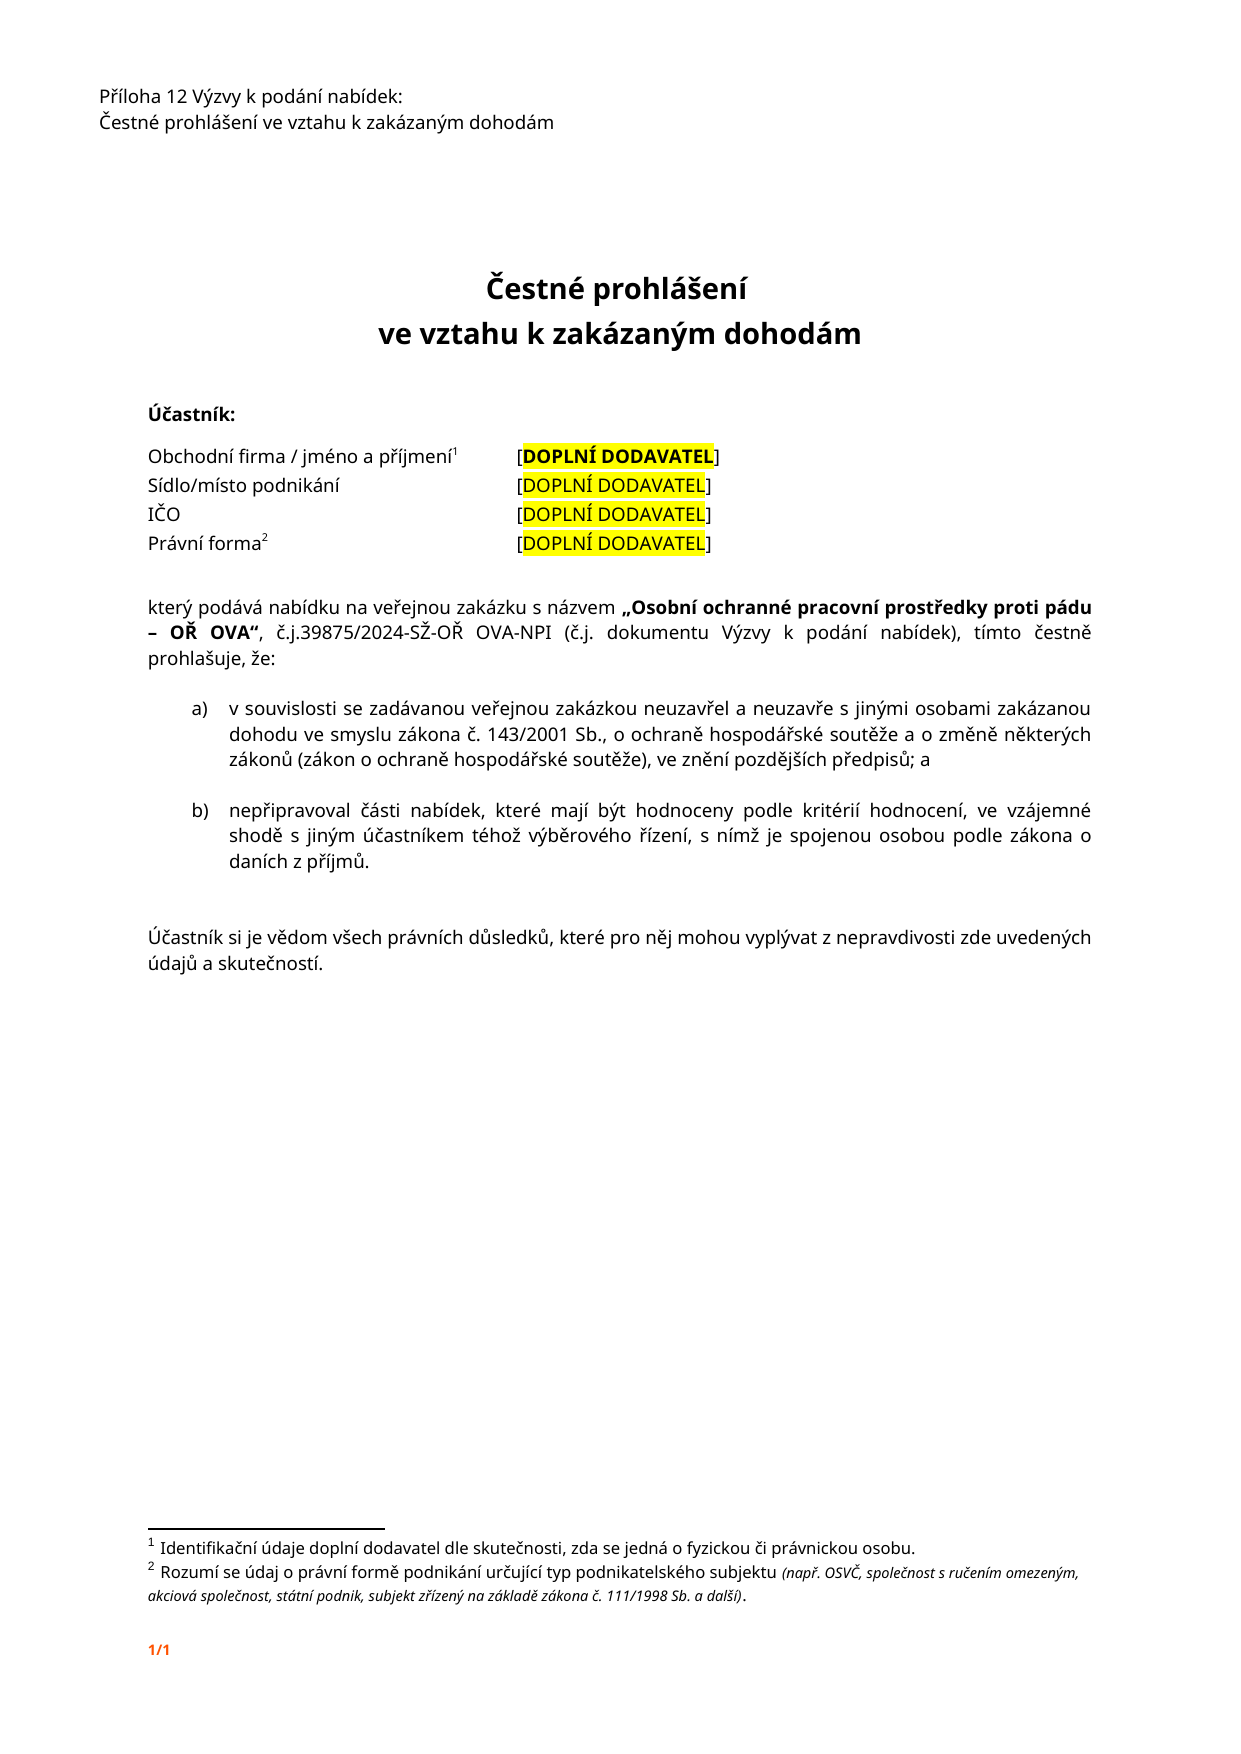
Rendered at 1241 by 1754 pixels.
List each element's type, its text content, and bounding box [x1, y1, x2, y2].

text IČO [148, 498, 1093, 527]
list nepřipravoval části nabídek, které mají být hodnoceny podle kritérií hodnocení, ve vzájemné shodě s jiným účastníkem téhož výběrového řízení, s nímž je spojenou osobou podle zákona o daních z příjmů. [191, 797, 1093, 874]
text ve vztahu k zakázaným dohodám [148, 314, 1093, 353]
text Účastník si je vědom všech právních důsledků, které pro něj mohou vyplývat z nepravdivosti zde uvedených údajů a skutečností. [148, 924, 1093, 975]
text Sídlo/místo podnikání [DOPLNÍ DODAVATEL] [148, 469, 1093, 498]
text Obchodní firma / jméno a příjmení [148, 440, 1093, 469]
list v souvislosti se zadávanou veřejnou zakázkou neuzavřel a neuzavře s jinými osobami zakázanou dohodu ve smyslu zákona č. 143/2001 Sb., o ochraně hospodářské soutěže a o změně některých zákonů (zákon o ochraně hospodářské soutěže), ve znění pozdějších předpisů; a [191, 696, 1093, 772]
text Účastník: [148, 397, 1093, 428]
text Právní forma [148, 527, 1093, 556]
text který podává nabídku na veřejnou zakázku s názvem „Osobní ochranné pracovní prostředky proti pádu – OŘ OVA“, č.j.39875/2024-SŽ-OŘ OVA-NPI (č.j. dokumentu Výzvy k podání nabídek), tímto čestně prohlašuje, že: [148, 594, 1093, 671]
title Čestné prohlášení [148, 268, 1093, 308]
